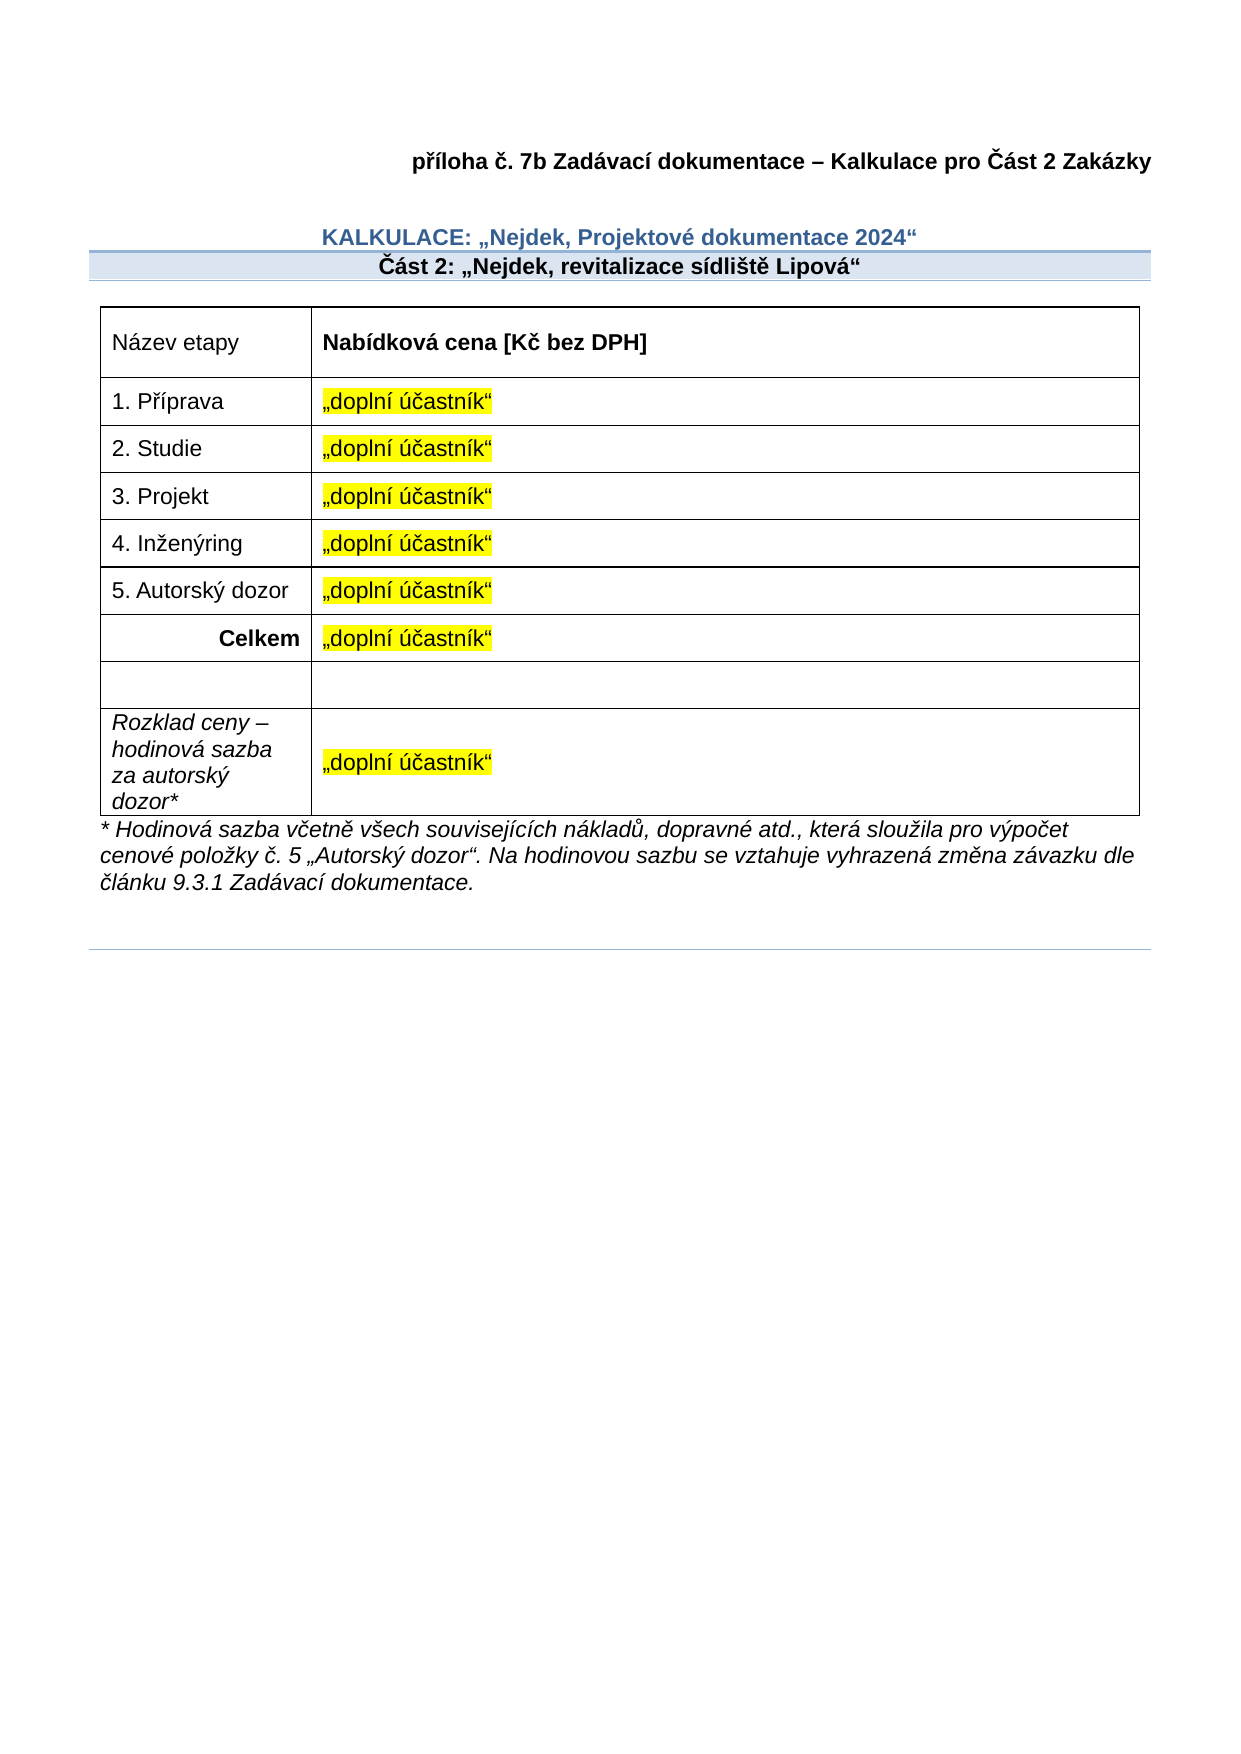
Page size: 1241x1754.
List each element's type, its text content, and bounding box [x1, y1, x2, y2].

table_cell * Hodinová sazba včetně všech souvisejících nákladů, dopravné atd., která sloužila pro výpočet cenové položky č. 5 „Autorský dozor“. Na hodinovou sazbu se vztahuje vyhrazená změna závazku dle článku 9.3.1 Zadávací dokumentace. [89, 281, 1151, 948]
text příloha č. 7b Zadávací dokumentace – Kalkulace pro Část 2 Zakázky [89, 148, 1152, 174]
table_header KALKULACE: „Nejdek, Projektové dokumentace 2024“ [89, 199, 1151, 250]
table_cell Část 2: „Nejdek, revitalizace sídliště Lipová“ [89, 253, 1151, 279]
